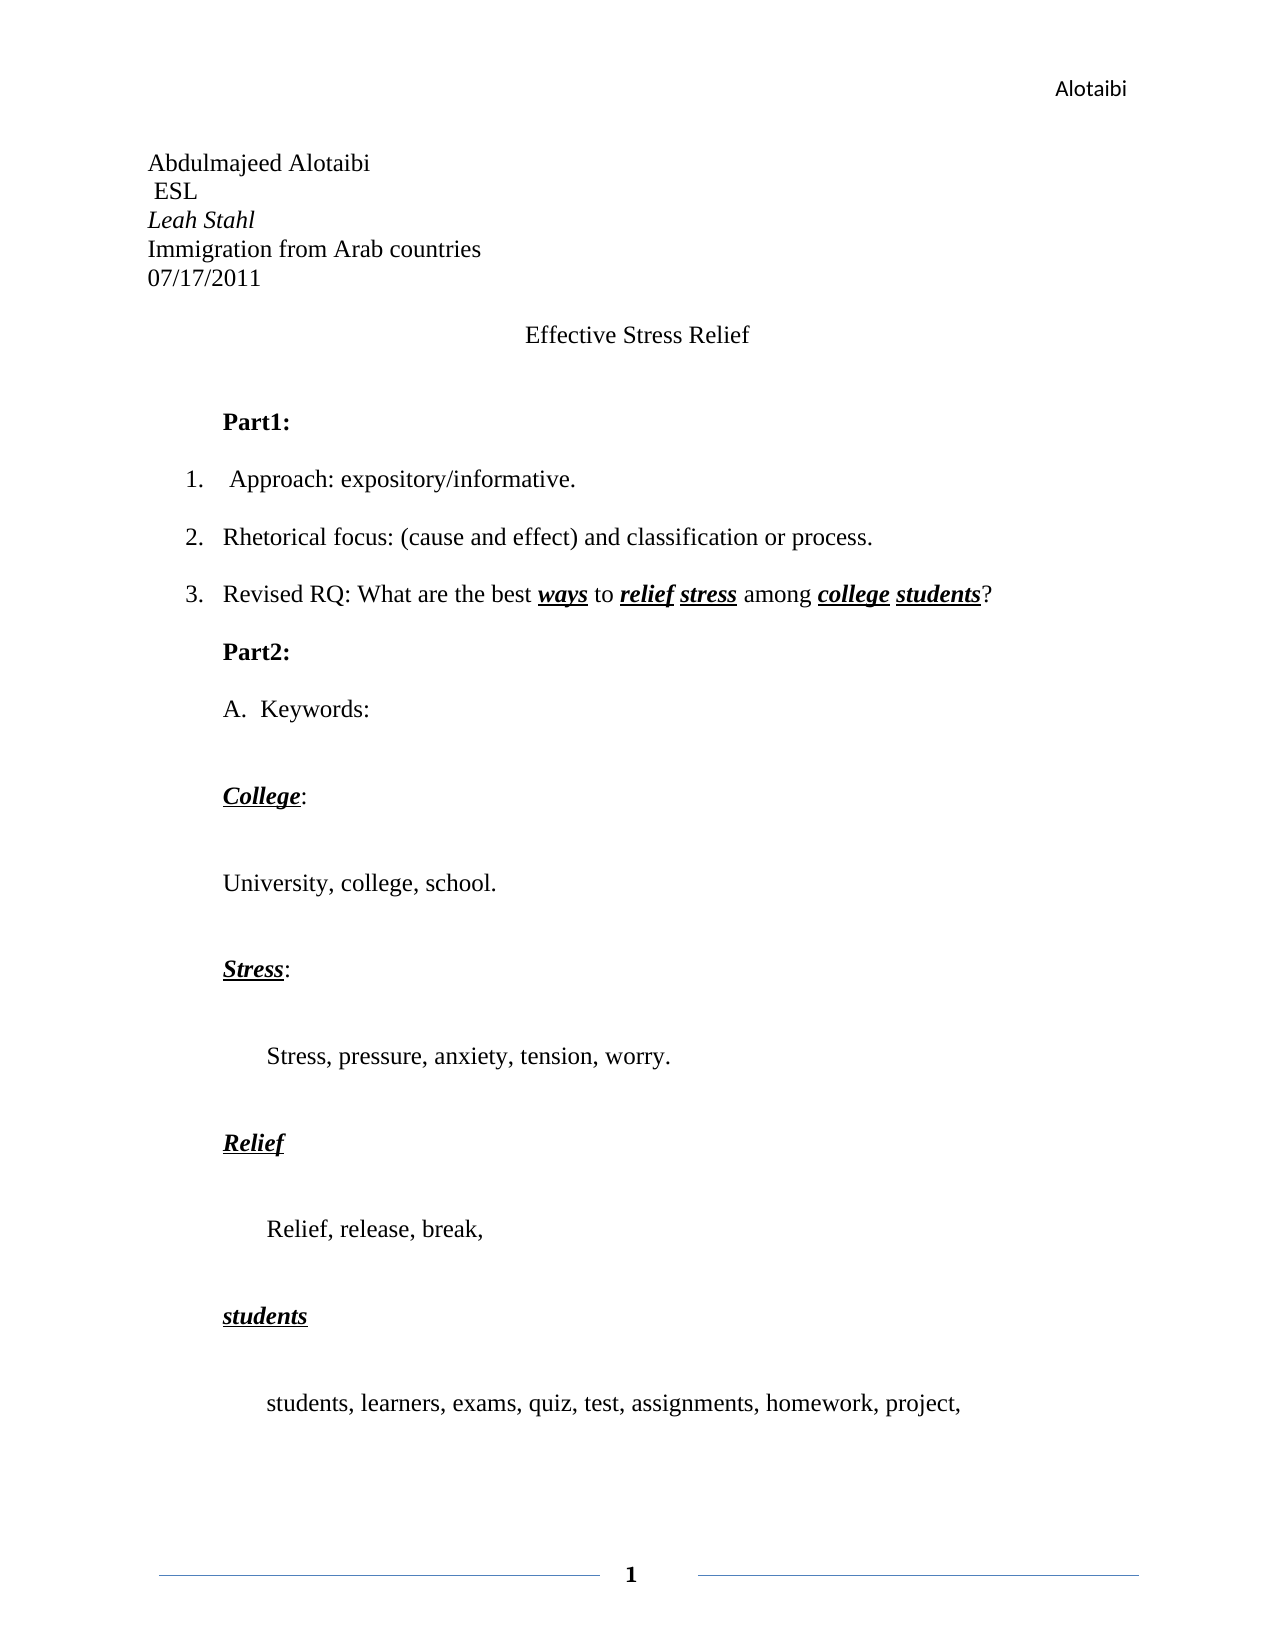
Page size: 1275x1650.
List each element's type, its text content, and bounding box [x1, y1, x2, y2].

list Stress, pressure, anxiety, tension, worry. [260, 1041, 1127, 1070]
text Leah Stahl [148, 205, 1127, 234]
list Part1: [223, 407, 1127, 436]
text ESL [148, 176, 1127, 205]
text Immigration from Arab countries [148, 234, 1127, 263]
list Relief, release, break, [260, 1214, 1127, 1243]
list Keywords: [223, 694, 1127, 723]
list Revised RQ: What are the best ways to relief stress among college students? [185, 579, 1127, 608]
text University, college, school. [223, 868, 1127, 896]
text students [148, 1301, 1127, 1330]
text Stress: [223, 954, 1127, 983]
text Effective Stress Relief [148, 320, 1127, 349]
list Approach: expository/informative. [185, 464, 1127, 493]
text 07/17/2011 [148, 263, 1127, 291]
list Rhetorical focus: (cause and effect) and classification or process. [185, 522, 1127, 551]
list Part2: [223, 637, 1127, 666]
text Relief [148, 1128, 1127, 1156]
text College: [223, 781, 1127, 810]
text Abdulmajeed Alotaibi [148, 148, 1127, 176]
list students, learners, exams, quiz, test, assignments, homework, project, [260, 1388, 1127, 1416]
